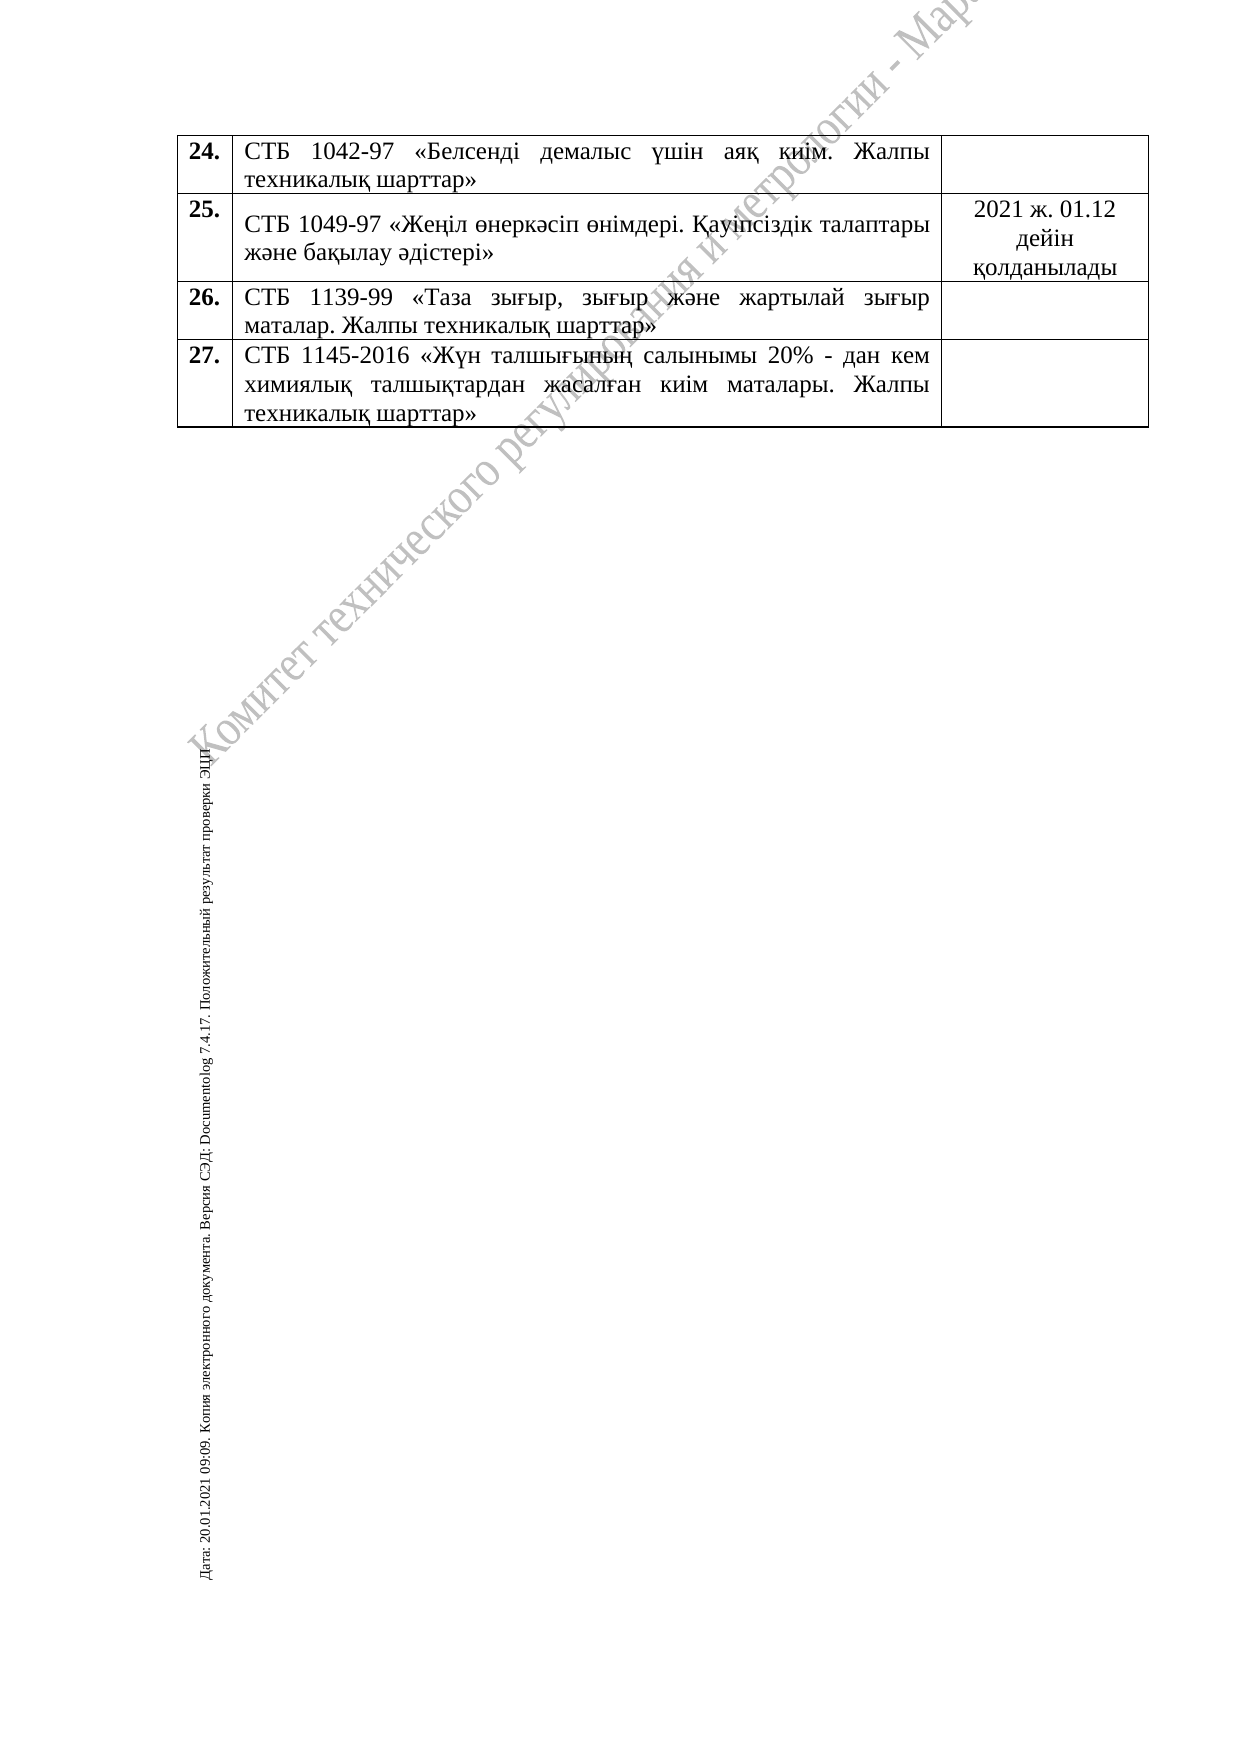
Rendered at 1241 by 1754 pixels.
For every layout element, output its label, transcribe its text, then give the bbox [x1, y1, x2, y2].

table_cell [178, 340, 232, 426]
table_cell [942, 340, 1148, 426]
table_cell [942, 282, 1148, 339]
table_cell СТБ 1139-99 «Таза зығыр, зығыр және жартылай зығыр маталар. Жалпы техникалық шарттар» [233, 282, 941, 339]
table_cell [178, 194, 232, 281]
table_cell СТБ 1145-2016 «Жүн талшығының салынымы 20% - дан кем химиялық талшықтардан жасалған киім маталары. Жалпы техникалық шарттар» [233, 340, 941, 426]
table_cell [942, 136, 1148, 193]
table_cell [178, 282, 232, 339]
table_cell СТБ 1042-97 «Белсенді демалыс үшін аяқ киім. Жалпы техникалық шарттар» [233, 136, 941, 193]
table_cell [178, 136, 232, 193]
table_cell СТБ 1049-97 «Жеңіл өнеркәсіп өнімдері. Қауіпсіздік талаптары және бақылау әдістері» [233, 194, 941, 281]
table_cell 2021 ж. 01.12 дейін қолданылады [942, 194, 1148, 281]
